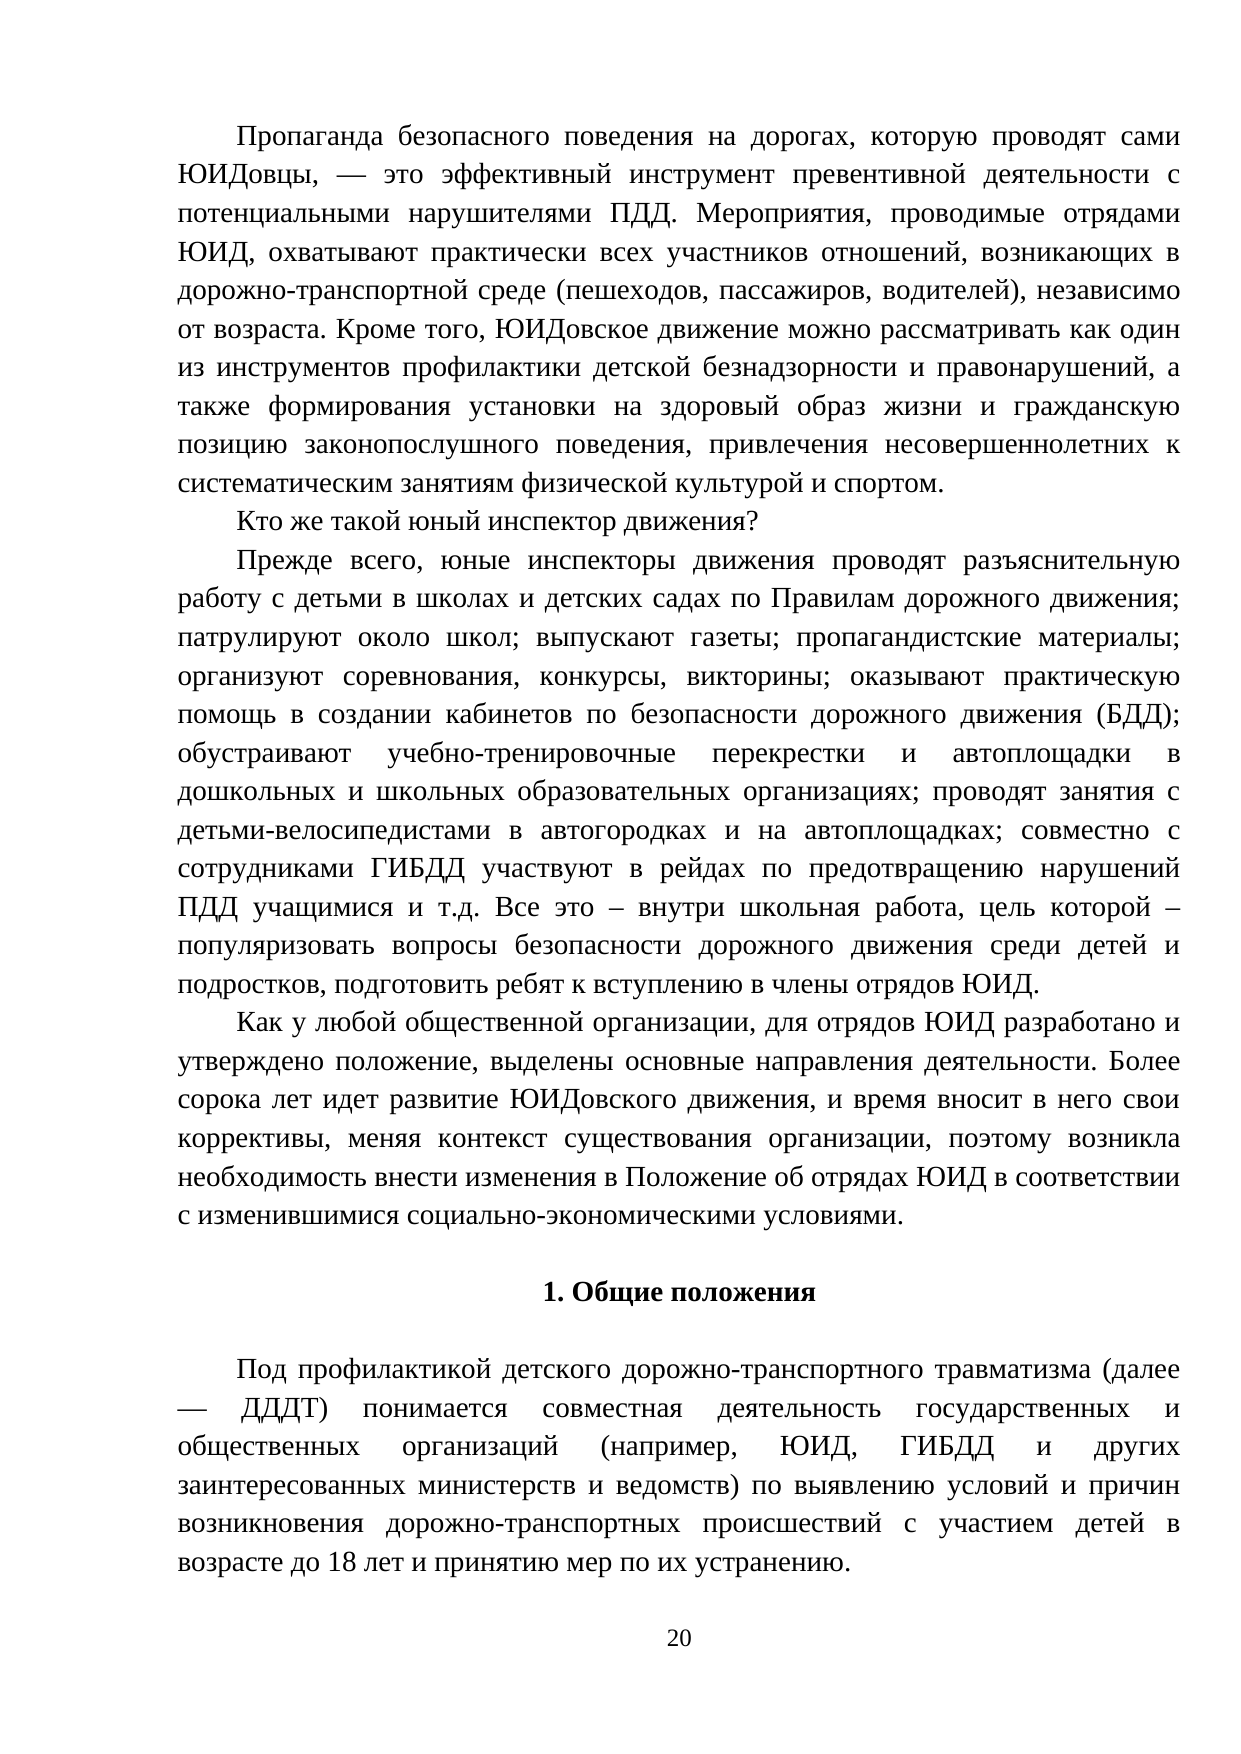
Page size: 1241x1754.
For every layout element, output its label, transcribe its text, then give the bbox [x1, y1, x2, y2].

text Прежде всего, юные инспекторы движения проводят разъяснительную работу с детьми в школах и детских садах по Правилам дорожного движения; патрулируют около школ; выпускают газеты; пропагандистские материалы; организуют соревнования, конкурсы, викторины; оказывают практическую помощь в создании кабинетов по безопасности дорожного движения (БДД); обустраивают учебно-тренировочные перекрестки и автоплощадки в дошкольных и школьных образовательных организациях; проводят занятия с детьми-велосипедистами в автогородках и на автоплощадках; совместно с сотрудниками ГИБДД участвуют в рейдах по предотвращению нарушений ПДД учащимися и т.д. Все это – внутри школьная работа, цель которой – популяризовать вопросы безопасности дорожного движения среди детей и подростков, подготовить ребят к вступлению в члены отрядов ЮИД. [177, 542, 1181, 999]
text Под профилактикой детского дорожно-транспортного травматизма (далее — ДДДТ) понимается совместная деятельность государственных и общественных организаций (например, ЮИД, ГИБДД и других заинтересованных министерств и ведомств) по выявлению условий и причин возникновения дорожно-транспортных происшествий с участием детей в возрасте до 18 лет и принятию мер по их устранению. [177, 1351, 1181, 1578]
text Как у любой общественной организации, для отрядов ЮИД разработано и утверждено положение, выделены основные направления деятельности. Более сорока лет идет развитие ЮИДовского движения, и время вносит в него свои коррективы, меняя контекст существования организации, поэтому возникла необходимость внести изменения в Положение об отрядах ЮИД в соответствии с изменившимися социально-экономическими условиями. [177, 1004, 1181, 1231]
text 1. Общие положения [177, 1274, 1181, 1308]
text Пропаганда безопасного поведения на дорогах, которую проводят сами ЮИДовцы, — это эффективный инструмент превентивной деятельности с потенциальными нарушителями ПДД. Мероприятия, проводимые отрядами ЮИД, охватывают практически всех участников отношений, возникающих в дорожно-транспортной среде (пешеходов, пассажиров, водителей), независимо от возраста. Кроме того, ЮИДовское движение можно рассматривать как один из инструментов профилактики детской безнадзорности и правонарушений, а также формирования установки на здоровый образ жизни и гражданскую позицию законопослушного поведения, привлечения несовершеннолетних к систематическим занятиям физической культурой и спортом. [177, 118, 1181, 498]
text Кто же такой юный инспектор движения? [177, 503, 1181, 537]
